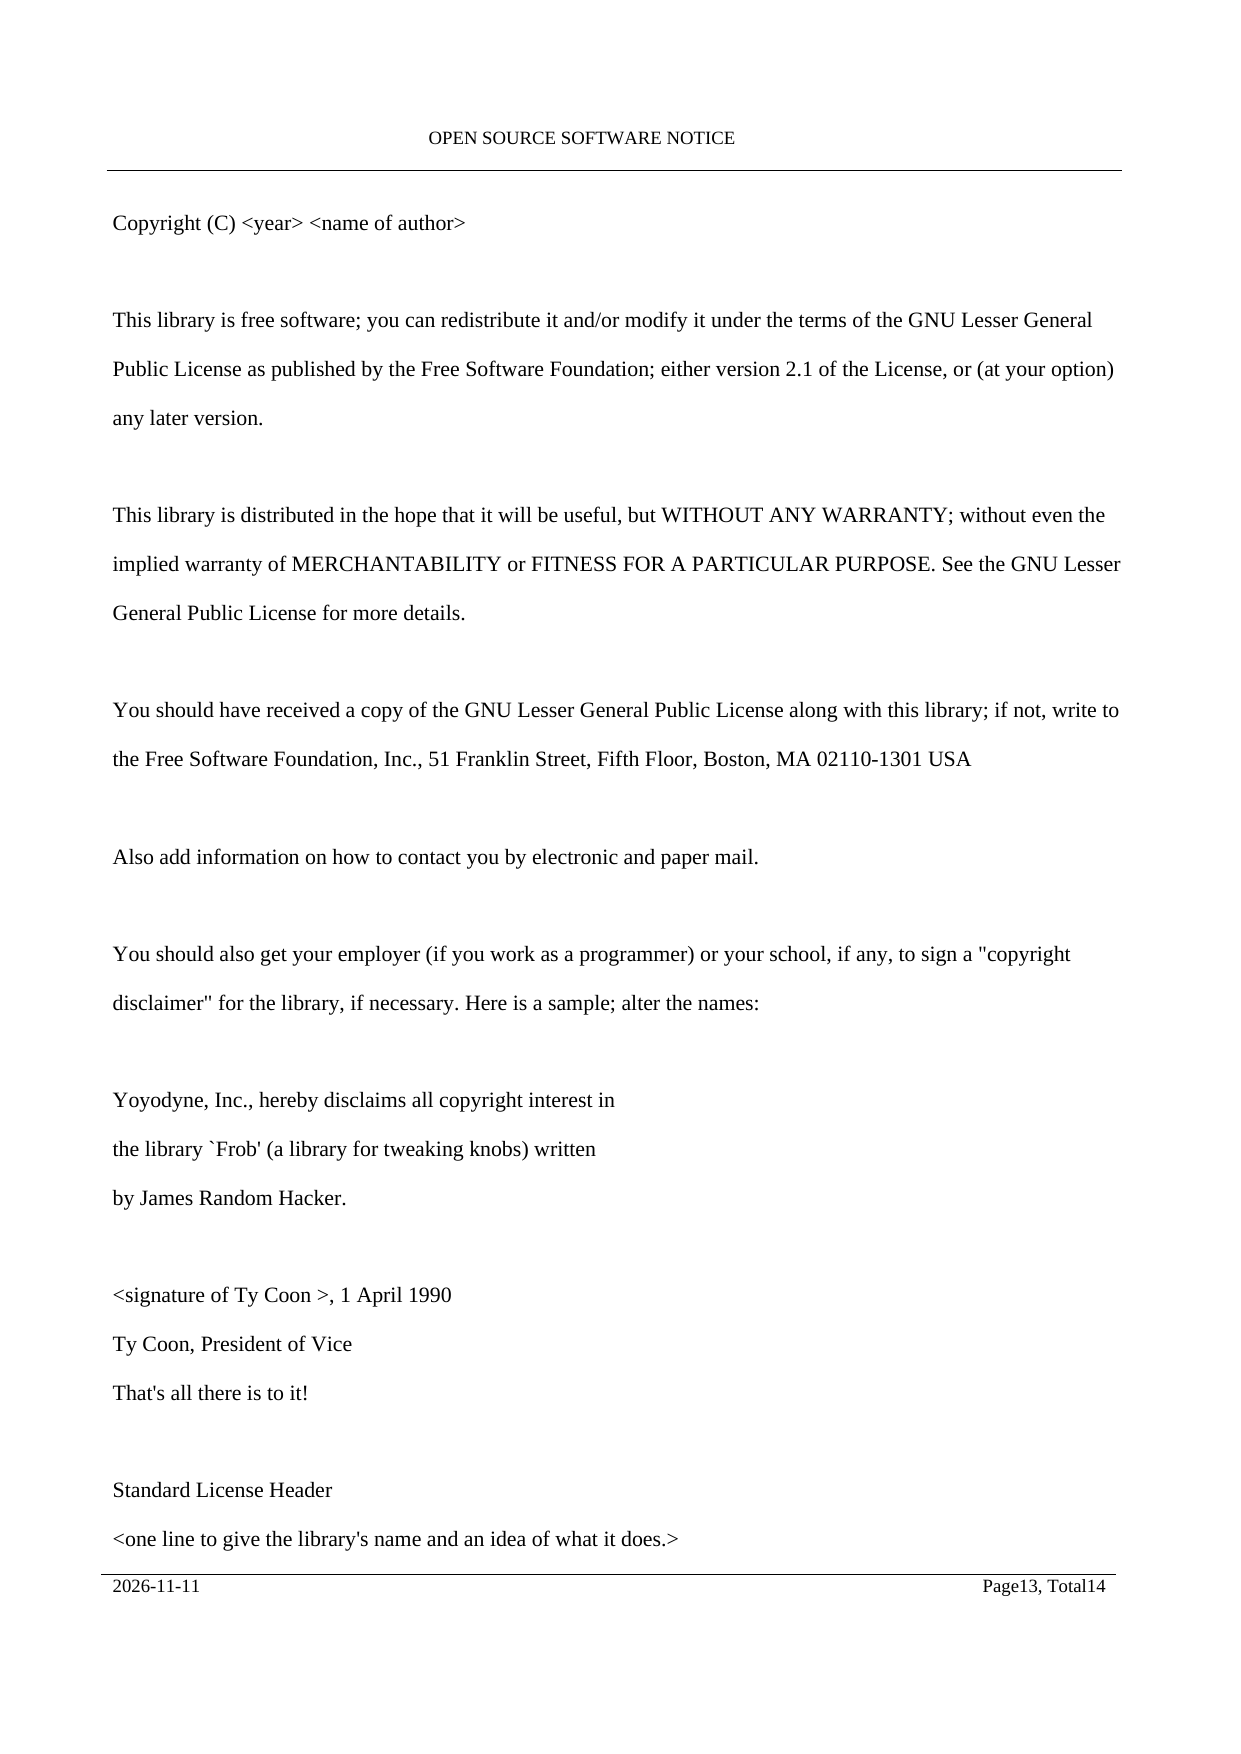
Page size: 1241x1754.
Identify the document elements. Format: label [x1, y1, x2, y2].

text [112, 206, 1128, 1555]
